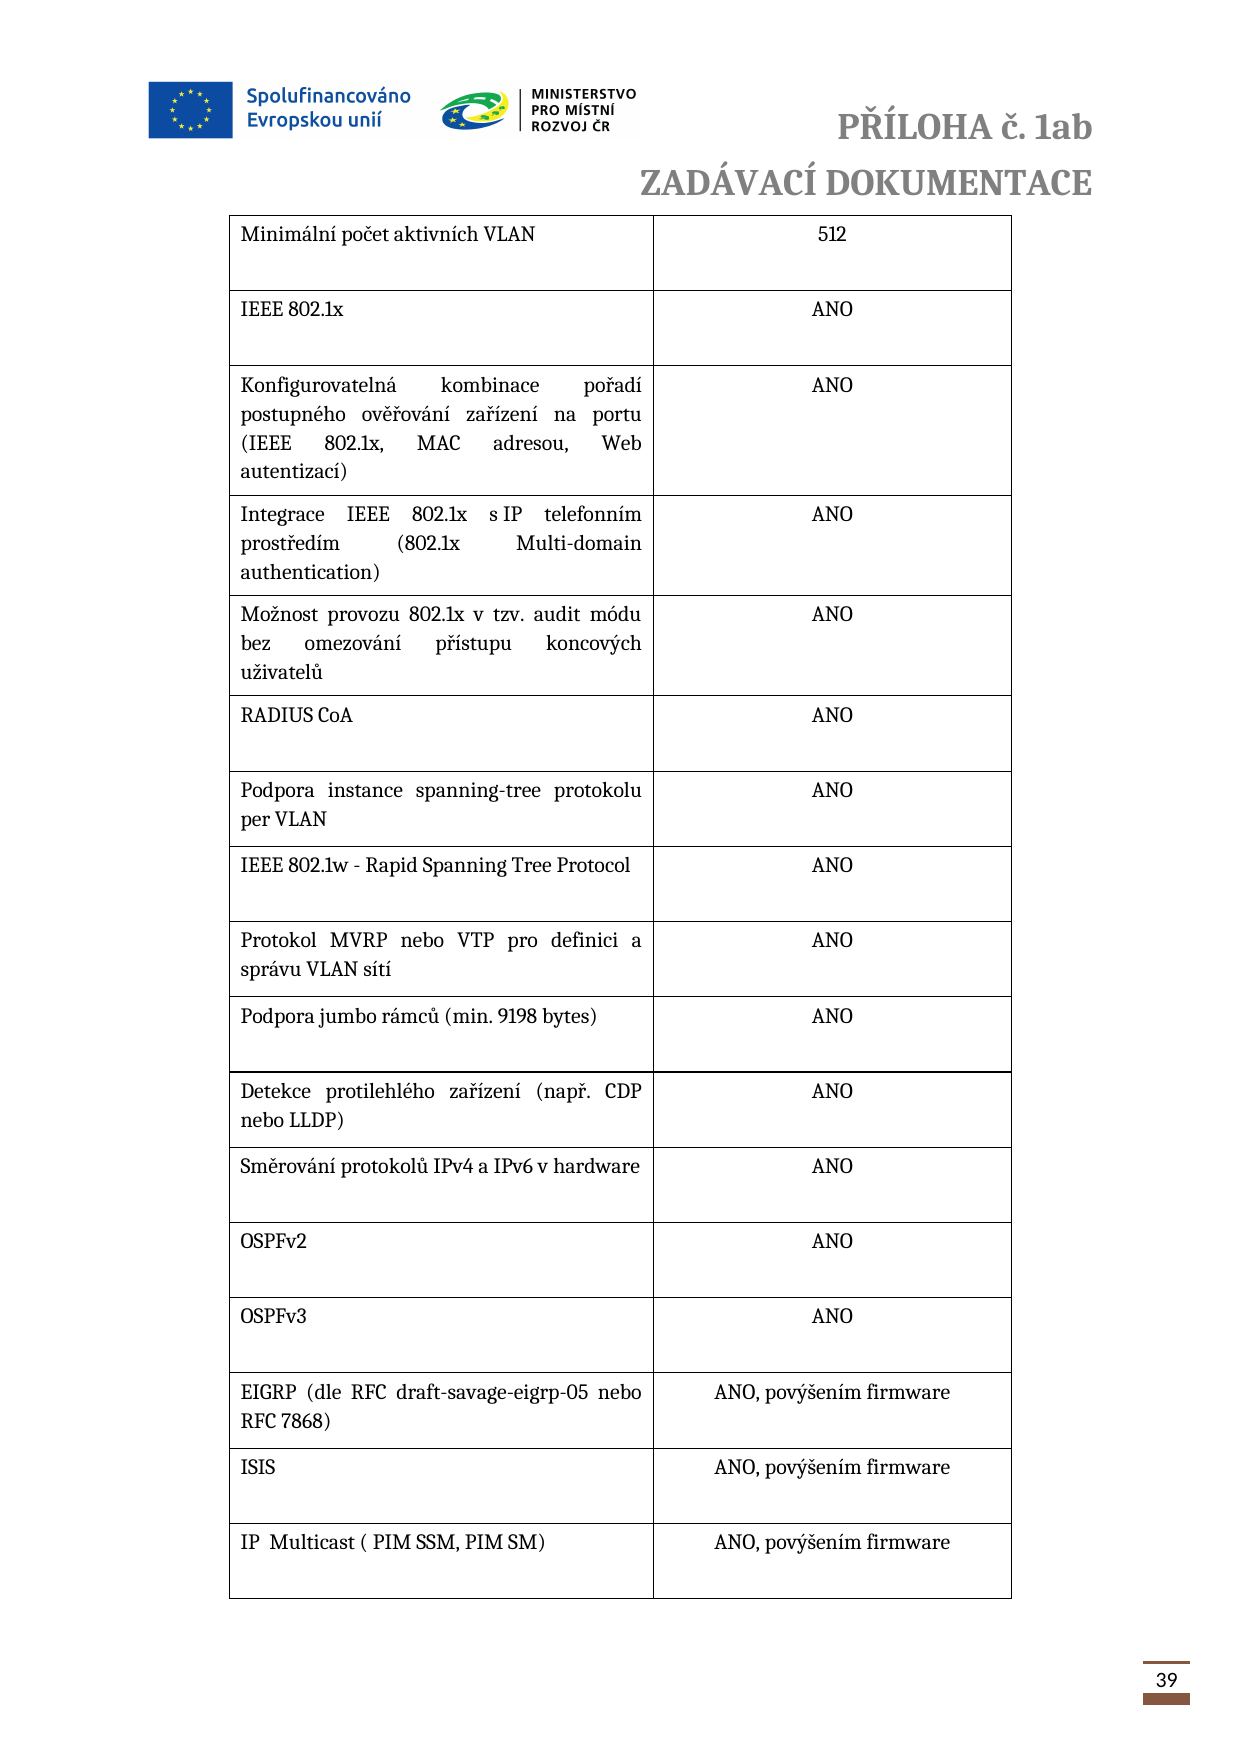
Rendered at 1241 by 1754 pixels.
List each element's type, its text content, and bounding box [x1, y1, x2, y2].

table_cell ANO [654, 997, 1011, 1071]
table_cell Podpora jumbo rámců (min. 9198 bytes) [230, 997, 653, 1071]
table_cell ANO, povýšením firmware [654, 1449, 1011, 1523]
table_cell ANO [654, 696, 1011, 771]
table_cell Integrace IEEE 802.1x s IP telefonním prostředím (802.1x Multi-domain authentication) [230, 496, 653, 595]
table_cell Směrování protokolů IPv4 a IPv6 v hardware [230, 1148, 653, 1222]
table_cell Detekce protilehlého zařízení (např. CDP nebo LLDP) [230, 1073, 653, 1147]
table_cell IEEE 802.1w - Rapid Spanning Tree Protocol [230, 847, 653, 921]
table_cell OSPFv2 [230, 1223, 653, 1297]
table_cell IP Multicast ( PIM SSM, PIM SM) [230, 1524, 653, 1598]
table_cell ANO [654, 1223, 1011, 1297]
table_cell Minimální počet aktivních VLAN [230, 216, 653, 290]
picture [147, 80, 639, 140]
table_cell ANO [654, 847, 1011, 921]
table_cell ANO [654, 922, 1011, 996]
table_cell 512 [654, 216, 1011, 290]
table_cell ANO [654, 772, 1011, 846]
table_cell ANO, povýšením firmware [654, 1373, 1011, 1447]
table_cell ANO [654, 596, 1011, 695]
table_cell RADIUS CoA [230, 696, 653, 771]
table_cell OSPFv3 [230, 1298, 653, 1372]
table_cell EIGRP (dle RFC draft-savage-eigrp-05 nebo RFC 7868) [230, 1373, 653, 1447]
table_cell ANO [654, 291, 1011, 365]
table_cell ANO [654, 496, 1011, 595]
table_cell IEEE 802.1x [230, 291, 653, 365]
table_cell Protokol MVRP nebo VTP pro definici a správu VLAN sítí [230, 922, 653, 996]
table_cell ANO [654, 1073, 1011, 1147]
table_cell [654, 1524, 1011, 1598]
table_cell Možnost provozu 802.1x v tzv. audit módu bez omezování přístupu koncových uživatelů [230, 596, 653, 695]
table_cell ANO [654, 366, 1011, 494]
table_cell Konfigurovatelná kombinace pořadí postupného ověřování zařízení na portu (IEEE 802.1x, MAC adresou, Web autentizací) [230, 366, 653, 494]
table_cell ANO [654, 1148, 1011, 1222]
table_cell Podpora instance spanning-tree protokolu per VLAN [230, 772, 653, 846]
table_cell ANO [654, 1298, 1011, 1372]
table_cell ISIS [230, 1449, 653, 1523]
